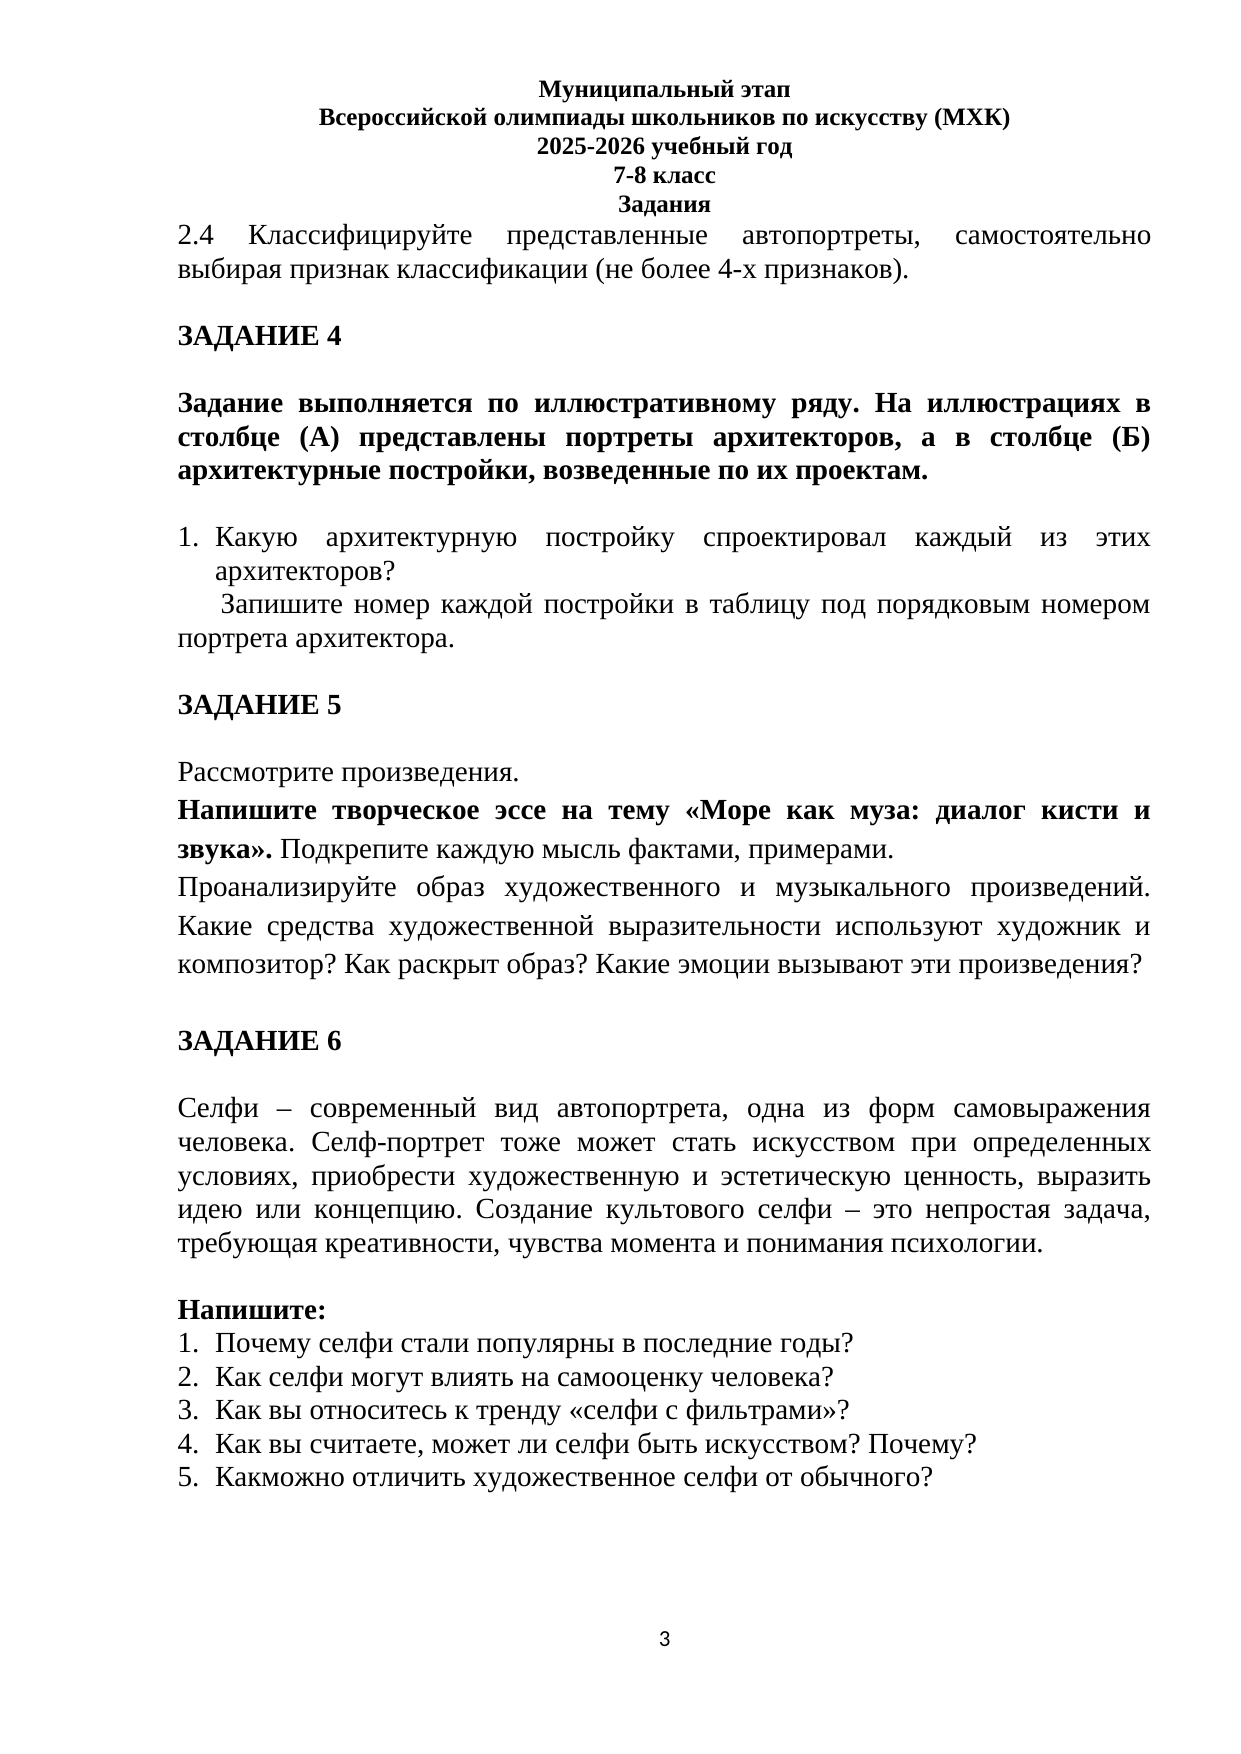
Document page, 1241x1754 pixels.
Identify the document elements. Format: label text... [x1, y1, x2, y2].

text ЗАДАНИЕ 5 [177, 687, 1152, 721]
text Задание выполняется по иллюстративному ряду. На иллюстрациях в столбце (А) представлены портреты архитекторов, а в столбце (Б) архитектурные постройки, возведенные по их проектам. [177, 385, 1152, 486]
list Как селфи могут влиять на самооценку человека? [177, 1359, 1152, 1392]
text Рассмотрите произведения. [177, 754, 1152, 787]
list Какможно отличить художественное селфи от обычного? [177, 1459, 1152, 1493]
text Проанализируйте образ художественного и музыкального произведений. Какие средства художественной выразительности используют художник и композитор? Как раскрыт образ? Какие эмоции вызывают эти произведения? [177, 869, 1152, 980]
text 2.4 Классифицируйте представленные автопортреты, самостоятельно выбирая признак классификации (не более 4-х признаков). [177, 217, 1152, 284]
text ЗАДАНИЕ 4 [177, 318, 1152, 352]
text Селфи – современный вид автопортрета, одна из форм самовыражения человека. Селф-портрет тоже может стать искусством при определенных условиях, приобрести художественную и эстетическую ценность, выразить идею или концепцию. Создание культового селфи – это непростая задача, требующая креативности, чувства момента и понимания психологии. [177, 1091, 1152, 1258]
text Напишите: [177, 1292, 1152, 1325]
list Какую архитектурную постройку спроектировал каждый из этих архитекторов? [177, 519, 1152, 586]
text Запишите номер каждой постройки в таблицу под порядковым номером портрета архитектора. [177, 586, 1152, 653]
list Как вы считаете, может ли селфи быть искусством? Почему? [177, 1426, 1152, 1459]
text Напишите творческое эссе на тему «Море как муза: диалог кисти и звука». Подкрепите каждую мысль фактами, примерами. [177, 792, 1152, 864]
list Почему селфи стали популярны в последние годы? [177, 1325, 1152, 1359]
text ЗАДАНИЕ 6 [177, 1023, 1152, 1057]
list Как вы относитесь к тренду «селфи с фильтрами»? [177, 1392, 1152, 1426]
